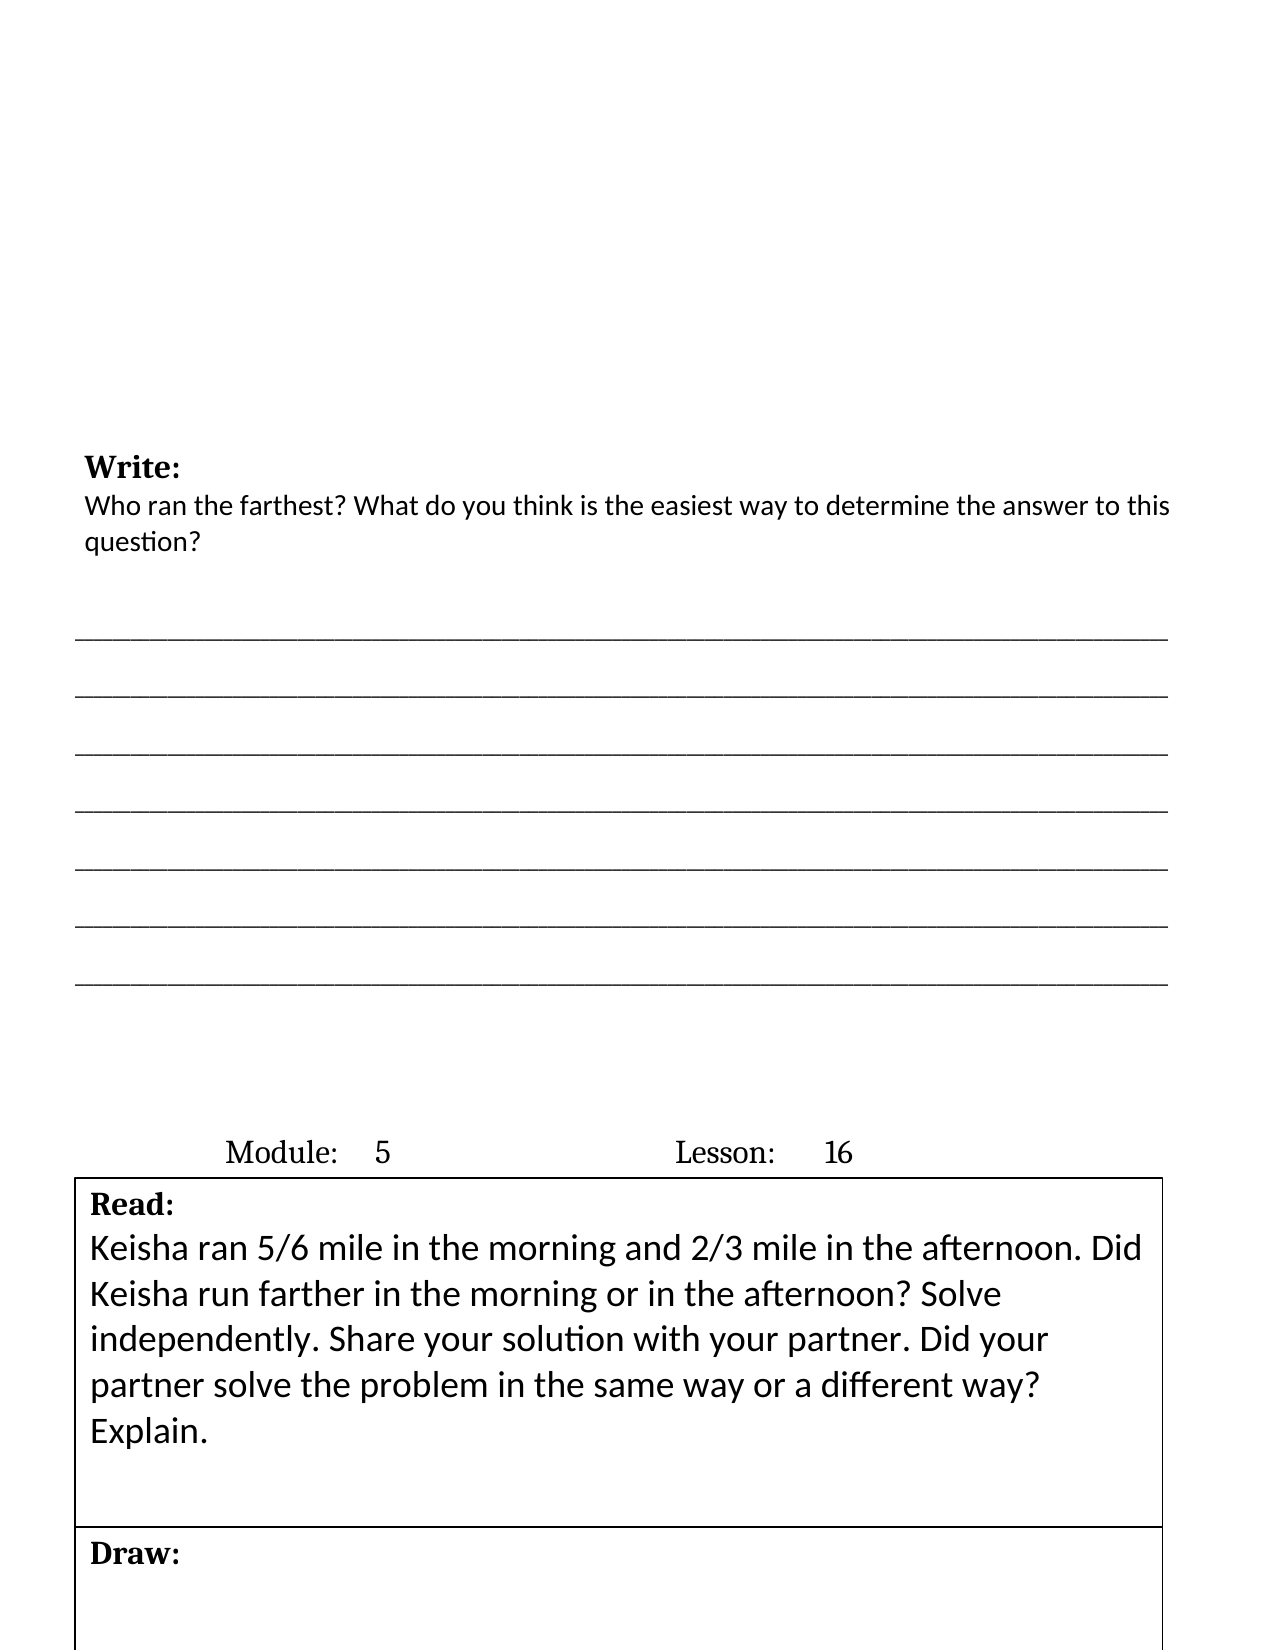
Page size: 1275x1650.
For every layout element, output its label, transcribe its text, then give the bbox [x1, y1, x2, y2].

text ______________________________________________________________________________________________________________________ [75, 903, 1200, 932]
text Who ran the farthest? What do you think is the easiest way to determine the answer to this [84, 487, 1200, 523]
text ______________________________________________________________________________________________________________________ [75, 673, 1200, 702]
text ______________________________________________________________________________________________________________________ [75, 788, 1200, 817]
text ______________________________________________________________________________________________________________________ [75, 731, 1200, 759]
text ______________________________________________________________________________________________________________________ [75, 961, 1200, 989]
text ______________________________________________________________________________________________________________________ [75, 616, 1200, 644]
text Write: [84, 449, 1200, 487]
text question? [84, 523, 1200, 558]
text Module: 5 Lesson: 16 [75, 1133, 1200, 1172]
text ______________________________________________________________________________________________________________________ [75, 846, 1200, 874]
